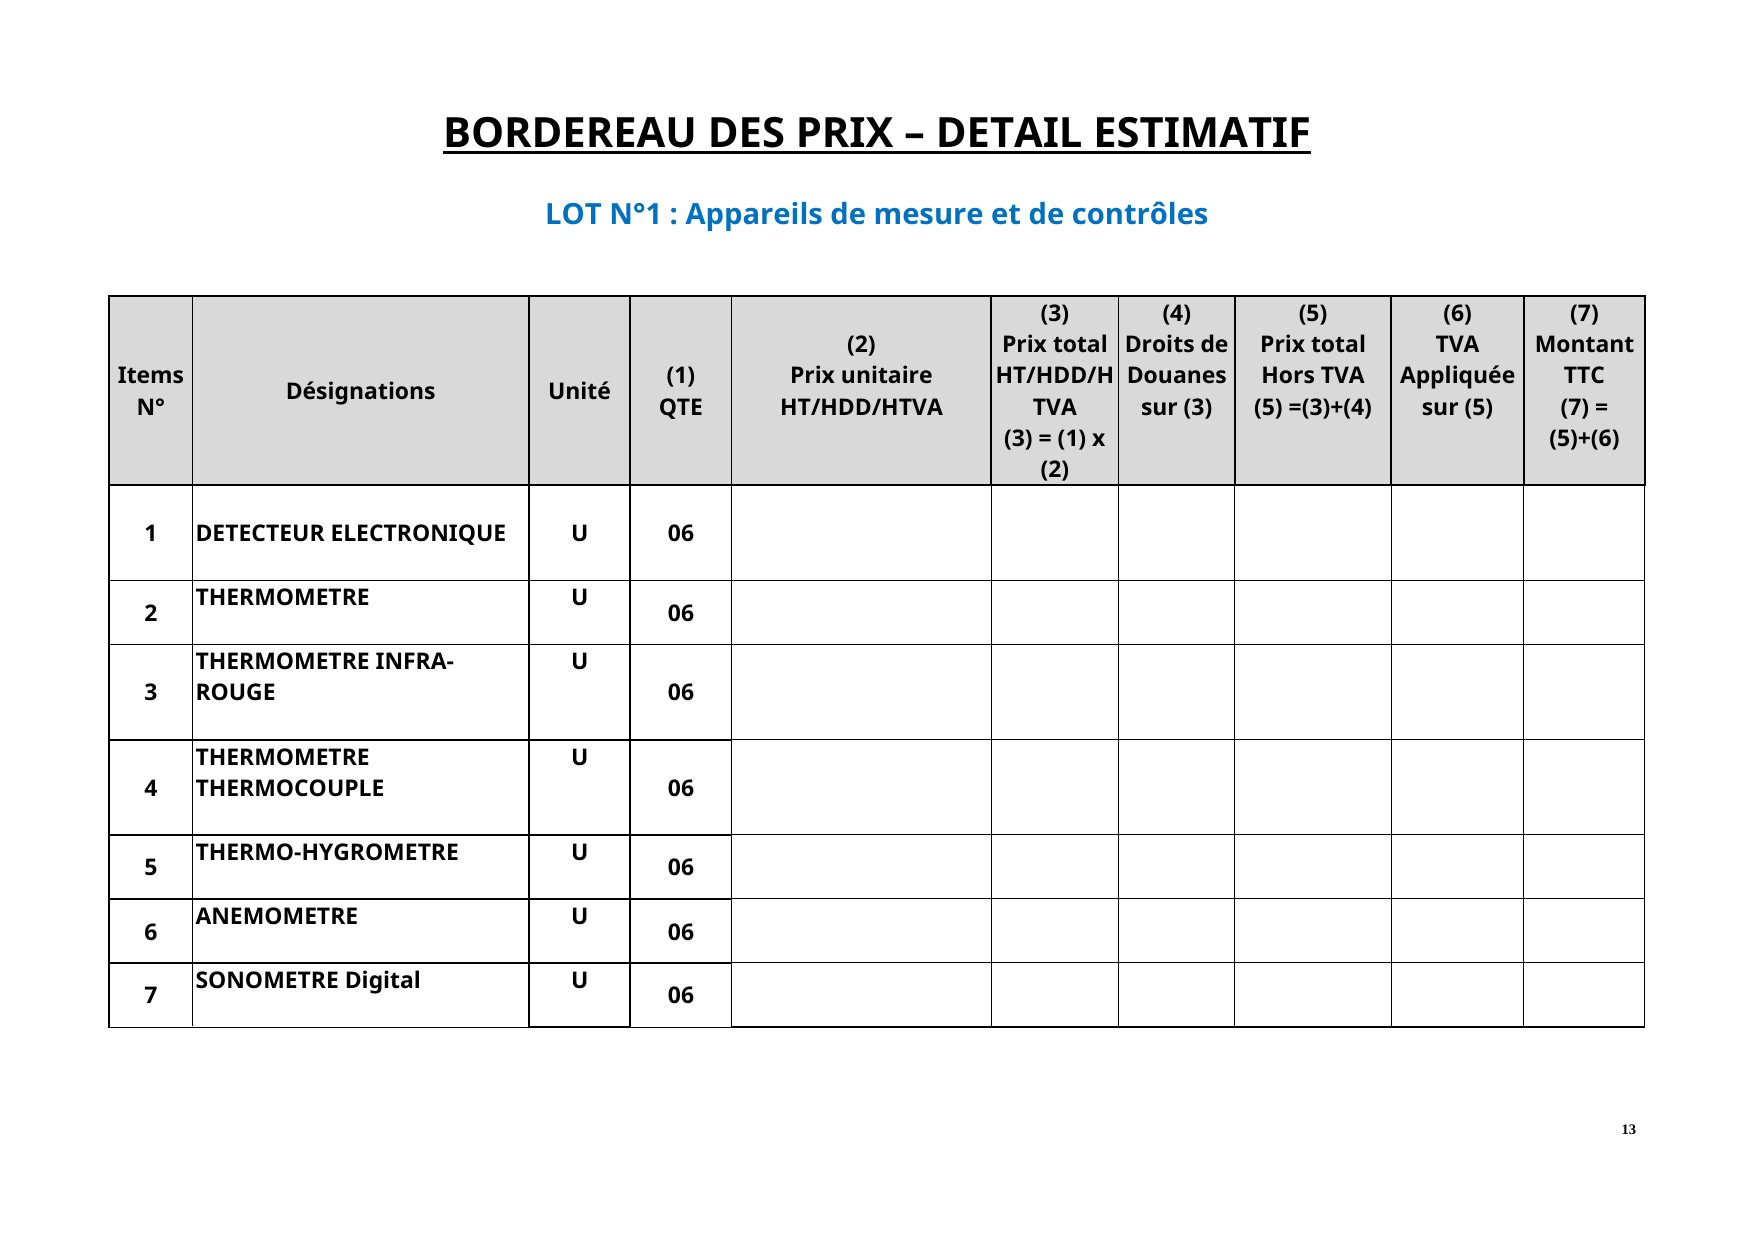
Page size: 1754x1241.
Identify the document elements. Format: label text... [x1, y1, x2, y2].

text LOT N°1 : Appareils de mesure et de contrôles [118, 193, 1636, 233]
table_cell [1119, 581, 1234, 643]
text BORDEREAU DES PRIX – DETAIL ESTIMATIF [118, 103, 1636, 159]
table_header (7) Montant TTC (7) = (5)+(6) [1525, 297, 1644, 484]
table_cell [1524, 740, 1644, 834]
table_header (2) Prix unitaire HT/HDD/HTVA [732, 297, 990, 484]
table_cell [732, 581, 991, 643]
table_cell [1235, 899, 1391, 962]
table_cell [1119, 963, 1234, 1026]
table_cell [992, 835, 1118, 898]
table_cell THERMOMETRE [193, 581, 528, 643]
table_cell U [530, 645, 629, 739]
table_cell 06 [631, 836, 731, 898]
table_cell 06 [631, 645, 731, 739]
table_cell 06 [631, 741, 731, 834]
table_cell 06 [631, 900, 731, 962]
table_cell 1 [110, 486, 192, 579]
table_cell [992, 963, 1118, 1026]
table_cell [1235, 645, 1391, 739]
table_cell 3 [110, 645, 192, 739]
table_header (6) TVA Appliquée sur (5) [1392, 297, 1523, 484]
table_header Items N° [110, 297, 192, 484]
table_header Désignations [193, 297, 528, 484]
table_cell 4 [110, 741, 192, 834]
table_cell 6 [110, 900, 192, 962]
table_cell 06 [631, 964, 731, 1026]
table_cell [992, 740, 1118, 834]
table_cell DETECTEUR ELECTRONIQUE [193, 486, 528, 579]
table_header Unité [530, 297, 629, 484]
table_cell 06 [631, 486, 731, 579]
table_cell U [530, 964, 629, 1026]
table_cell [1235, 963, 1391, 1026]
table_cell [992, 486, 1118, 579]
table_cell [1392, 581, 1523, 643]
table_header (3) Prix total HT/HDD/HTVA (3) = (1) x (2) [992, 297, 1118, 484]
table_cell [1119, 645, 1234, 739]
table_cell [732, 486, 991, 579]
table_cell [992, 645, 1118, 739]
table_cell U [530, 741, 629, 834]
table_cell SONOMETRE Digital [193, 964, 528, 1026]
table_cell [1392, 963, 1523, 1026]
table_cell 7 [110, 964, 192, 1026]
table_cell [732, 835, 991, 898]
table_cell [1235, 581, 1391, 643]
table_cell [1392, 645, 1523, 739]
table_cell [1524, 645, 1644, 739]
table_cell ANEMOMETRE [193, 900, 528, 962]
table_header (5) Prix total Hors TVA (5) =(3)+(4) [1236, 297, 1390, 484]
table_cell [1119, 899, 1234, 962]
table_cell 06 [631, 581, 731, 643]
table_cell [1524, 899, 1644, 962]
table_cell THERMO-HYGROMETRE [193, 836, 528, 898]
table_cell [732, 740, 991, 834]
table_cell [1392, 740, 1523, 834]
table_cell [732, 899, 991, 962]
table_cell U [530, 836, 629, 898]
table_cell U [530, 900, 629, 962]
table_header (1) QTE [631, 297, 731, 484]
table_cell [1524, 581, 1644, 643]
table_cell [732, 963, 991, 1026]
table_cell [732, 645, 991, 739]
table_cell [1119, 835, 1234, 898]
table_cell [1524, 835, 1644, 898]
table_cell 2 [110, 581, 192, 643]
table_cell [1392, 486, 1523, 579]
table_cell [1235, 835, 1391, 898]
table_cell THERMOMETRE THERMOCOUPLE [193, 741, 528, 834]
table_cell [1392, 899, 1523, 962]
table_cell [1524, 486, 1644, 579]
table_cell 5 [110, 836, 192, 898]
table_header (4) Droits de Douanes sur (3) [1119, 297, 1234, 484]
table_cell [992, 899, 1118, 962]
table_cell [1392, 835, 1523, 898]
table_cell THERMOMETRE INFRA-ROUGE [193, 645, 528, 739]
table_cell [1235, 740, 1391, 834]
table_cell U [530, 581, 629, 643]
table_cell [1119, 486, 1234, 579]
table_cell [1524, 963, 1644, 1026]
table_cell [992, 581, 1118, 643]
table_cell U [530, 486, 629, 579]
table_cell [1119, 740, 1234, 834]
table_cell [1235, 486, 1391, 579]
